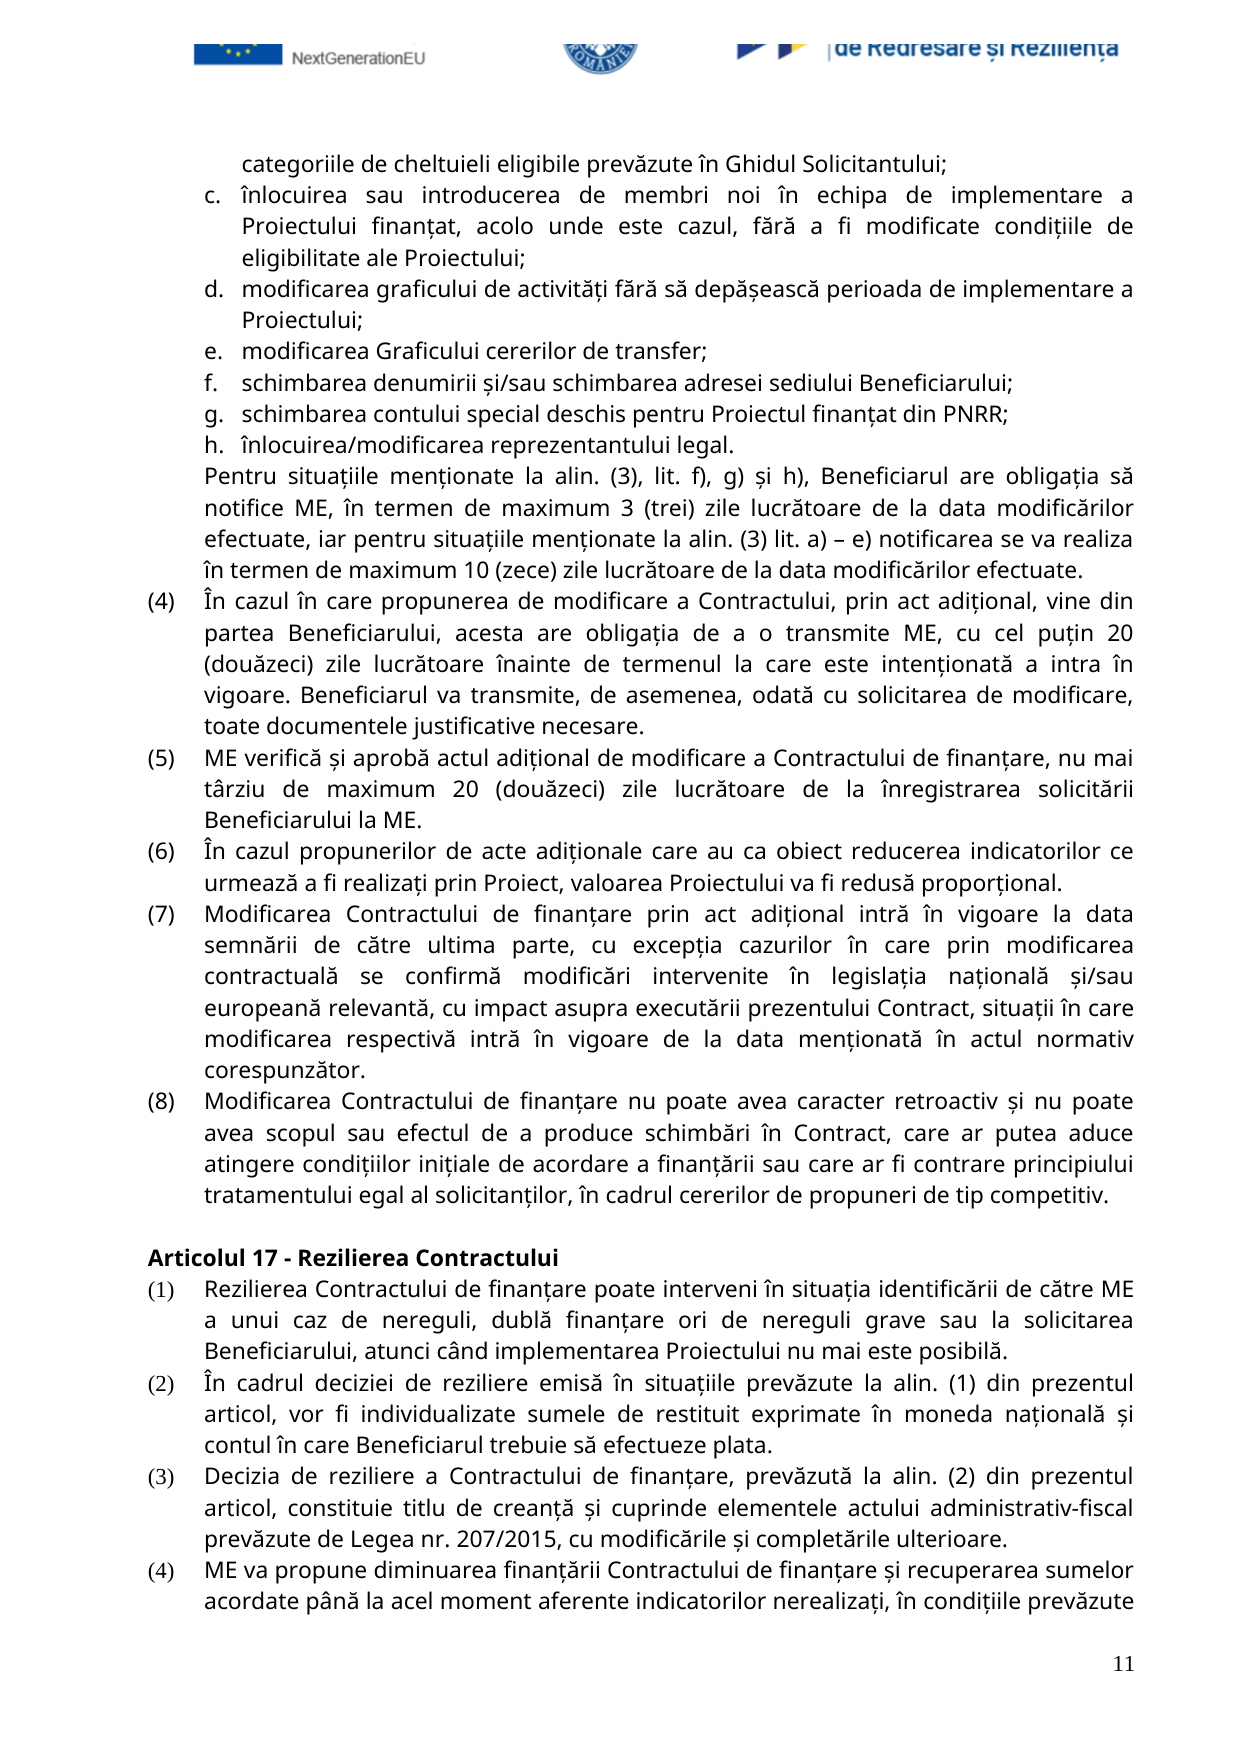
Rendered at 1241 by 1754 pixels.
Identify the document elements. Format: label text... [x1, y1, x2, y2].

list înlocuirea/modificarea reprezentantului legal. [204, 429, 1135, 460]
list În cazul propunerilor de acte adiționale care au ca obiect reducerea indicatorilor ce urmează a fi realizați prin Proiect, valoarea Proiectului va fi redusă proporțional. [148, 835, 1135, 898]
list Modificarea Contractului de finanțare nu poate avea caracter retroactiv și nu poate avea scopul sau efectul de a produce schimbări în Contract, care ar putea aduce atingere condițiilor inițiale de acordare a finanțării sau care ar fi contrare principiului tratamentului egal al solicitanților, în cadrul cererilor de propuneri de tip competitiv. [148, 1085, 1135, 1210]
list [204, 148, 1135, 179]
list modificarea Graficului cererilor de transfer; [204, 335, 1135, 366]
list Rezilierea Contractului de finanțare poate interveni în situația identificării de către ME a unui caz de nereguli, dublă finanțare ori de nereguli grave sau la solicitarea Beneficiarului, atunci când implementarea Proiectului nu mai este posibilă. [148, 1273, 1135, 1366]
list În cadrul deciziei de reziliere emisă în situațiile prevăzute la alin. (1) din prezentul articol, vor fi individualizate sumele de restituit exprimate în moneda națională și contul în care Beneficiarul trebuie să efectueze plata. [148, 1366, 1135, 1460]
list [148, 1554, 1135, 1616]
list ME verifică și aprobă actul adițional de modificare a Contractului de finanțare, nu mai târziu de maximum 20 (douăzeci) zile lucrătoare de la înregistrarea solicitării Beneficiarului la ME. [148, 741, 1135, 835]
list Modificarea Contractului de finanțare prin act adițional intră în vigoare la data semnării de către ultima parte, cu excepția cazurilor în care prin modificarea contractuală se confirmă modificări intervenite în legislația națională și/sau europeană relevantă, cu impact asupra executării prezentului Contract, situații în care modificarea respectivă intră în vigoare de la data menționată în actul normativ corespunzător. [148, 898, 1135, 1085]
list schimbarea denumirii și/sau schimbarea adresei sediului Beneficiarului; [204, 366, 1135, 398]
list înlocuirea sau introducerea de membri noi în echipa de implementare a Proiectului finanțat, acolo unde este cazul, fără a fi modificate condițiile de eligibilitate ale Proiectului; [204, 179, 1135, 273]
picture [147, 44, 1123, 91]
list modificarea graficului de activități fără să depășească perioada de implementare a Proiectului; [204, 273, 1135, 335]
text Pentru situațiile menționate la alin. (3), lit. f), g) și h), Beneficiarul are obligația să notifice ME, în termen de maximum 3 (trei) zile lucrătoare de la data modificărilor efectuate, iar pentru situațiile menționate la alin. (3) lit. a) – e) notificarea se va realiza în termen de maximum 10 (zece) zile lucrătoare de la data modificărilor efectuate. [204, 460, 1135, 585]
text Articolul 17 - Rezilierea Contractului [148, 1241, 1135, 1273]
list Decizia de reziliere a Contractului de finanțare, prevăzută la alin. (2) din prezentul articol, constituie titlu de creanță și cuprinde elementele actului administrativ-fiscal prevăzute de Legea nr. 207/2015, cu modificările și completările ulterioare. [148, 1460, 1135, 1554]
list schimbarea contului special deschis pentru Proiectul finanțat din PNRR; [204, 398, 1135, 429]
list În cazul în care propunerea de modificare a Contractului, prin act adițional, vine din partea Beneficiarului, acesta are obligația de a o transmite ME, cu cel puțin 20 (douăzeci) zile lucrătoare înainte de termenul la care este intenționată a intra în vigoare. Beneficiarul va transmite, de asemenea, odată cu solicitarea de modificare, toate documentele justificative necesare. [148, 585, 1135, 741]
